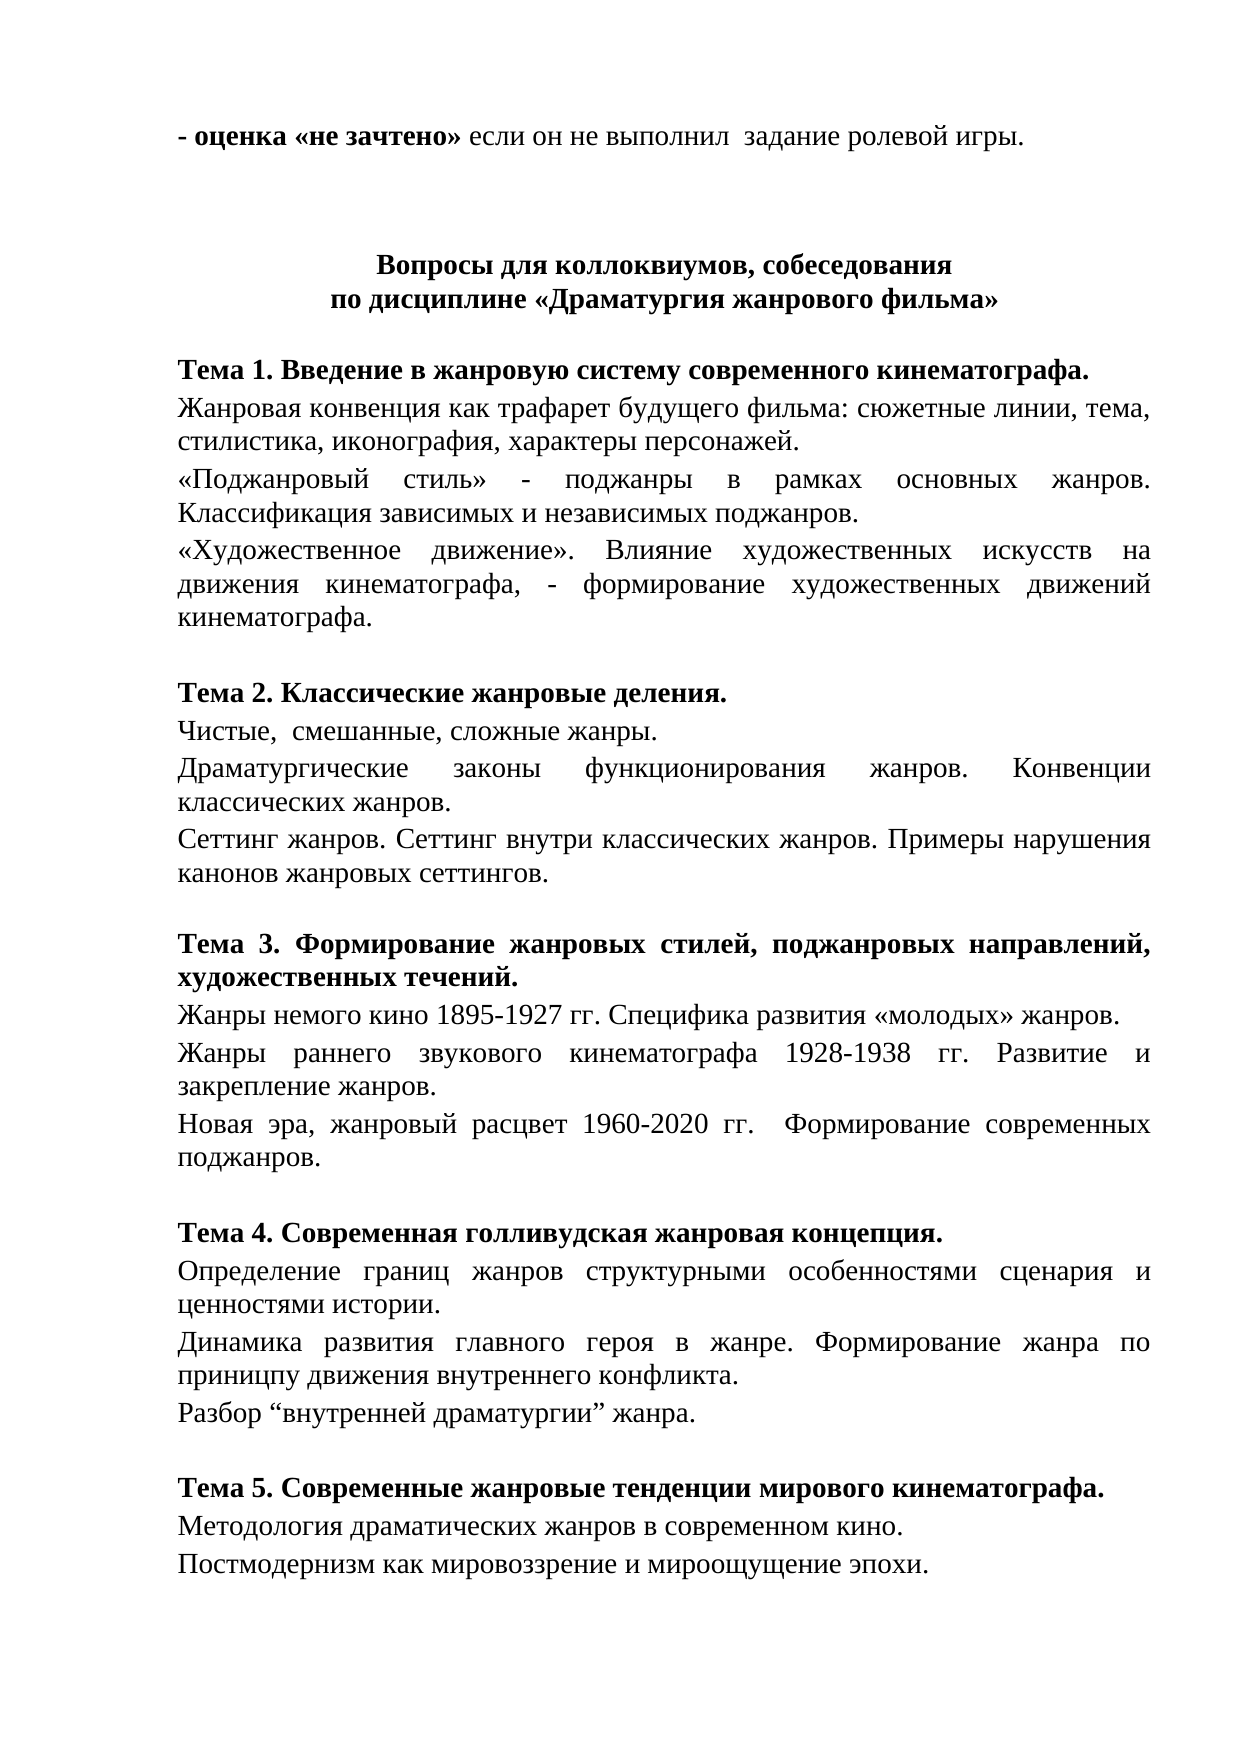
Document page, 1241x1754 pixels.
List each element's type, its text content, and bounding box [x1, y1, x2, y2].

text Новая эра, жанровый расцвет 1960-2020 гг. Формирование современных поджанров. [177, 1106, 1152, 1173]
text Определение границ жанров структурными особенностями сценария и ценностями истории. [177, 1253, 1152, 1320]
text Вопросы для коллоквиумов, собеседования [177, 247, 1152, 281]
text «Поджанровый стиль» - поджанры в рамках основных жанров. Классификация зависимых и независимых поджанров. [177, 461, 1152, 528]
text Жанровая конвенция как трафарет будущего фильма: сюжетные линии, тема, стилистика, иконография, характеры персонажей. [177, 390, 1152, 457]
text по дисциплине «Драматургия жанрового фильма» [177, 281, 1152, 314]
text Разбор “внутренней драматургии” жанра. [177, 1395, 1152, 1429]
text Методология драматических жанров в современном кино. [177, 1508, 1152, 1542]
text - оценка «не зачтено» если он не выполнил задание ролевой игры. [177, 118, 1152, 152]
text Динамика развития главного героя в жанре. Формирование жанра по приницпу движения внутреннего конфликта. [177, 1324, 1152, 1391]
text Тема 3. Формирование жанровых стилей, поджанровых направлений, художественных течений. [177, 926, 1152, 993]
text Тема 2. Классические жанровые деления. [177, 675, 1152, 708]
text Жанры раннего звукового кинематографа 1928-1938 гг. Развитие и закрепление жанров. [177, 1035, 1152, 1102]
text Тема 1. Введение в жанровую систему современного кинематографа. [177, 352, 1152, 386]
text Тема 4. Современная голливудская жанровая концепция. [177, 1215, 1152, 1248]
text Жанры немого кино 1895-1927 гг. Специфика развития «молодых» жанров. [177, 997, 1152, 1031]
text Сеттинг жанров. Сеттинг внутри классических жанров. Примеры нарушения канонов жанровых сеттингов. [177, 822, 1152, 889]
text Постмодернизм как мировоззрение и мироощущение эпохи. [177, 1546, 1152, 1579]
text Драматургические законы функционирования жанров. Конвенции классических жанров. [177, 750, 1152, 817]
text Тема 5. Современные жанровые тенденции мирового кинематографа. [177, 1471, 1152, 1504]
text Чистые, смешанные, сложные жанры. [177, 713, 1152, 746]
text «Художественное движение». Влияние художественных искусств на движения кинематографа, - формирование художественных движений кинематографа. [177, 532, 1152, 633]
